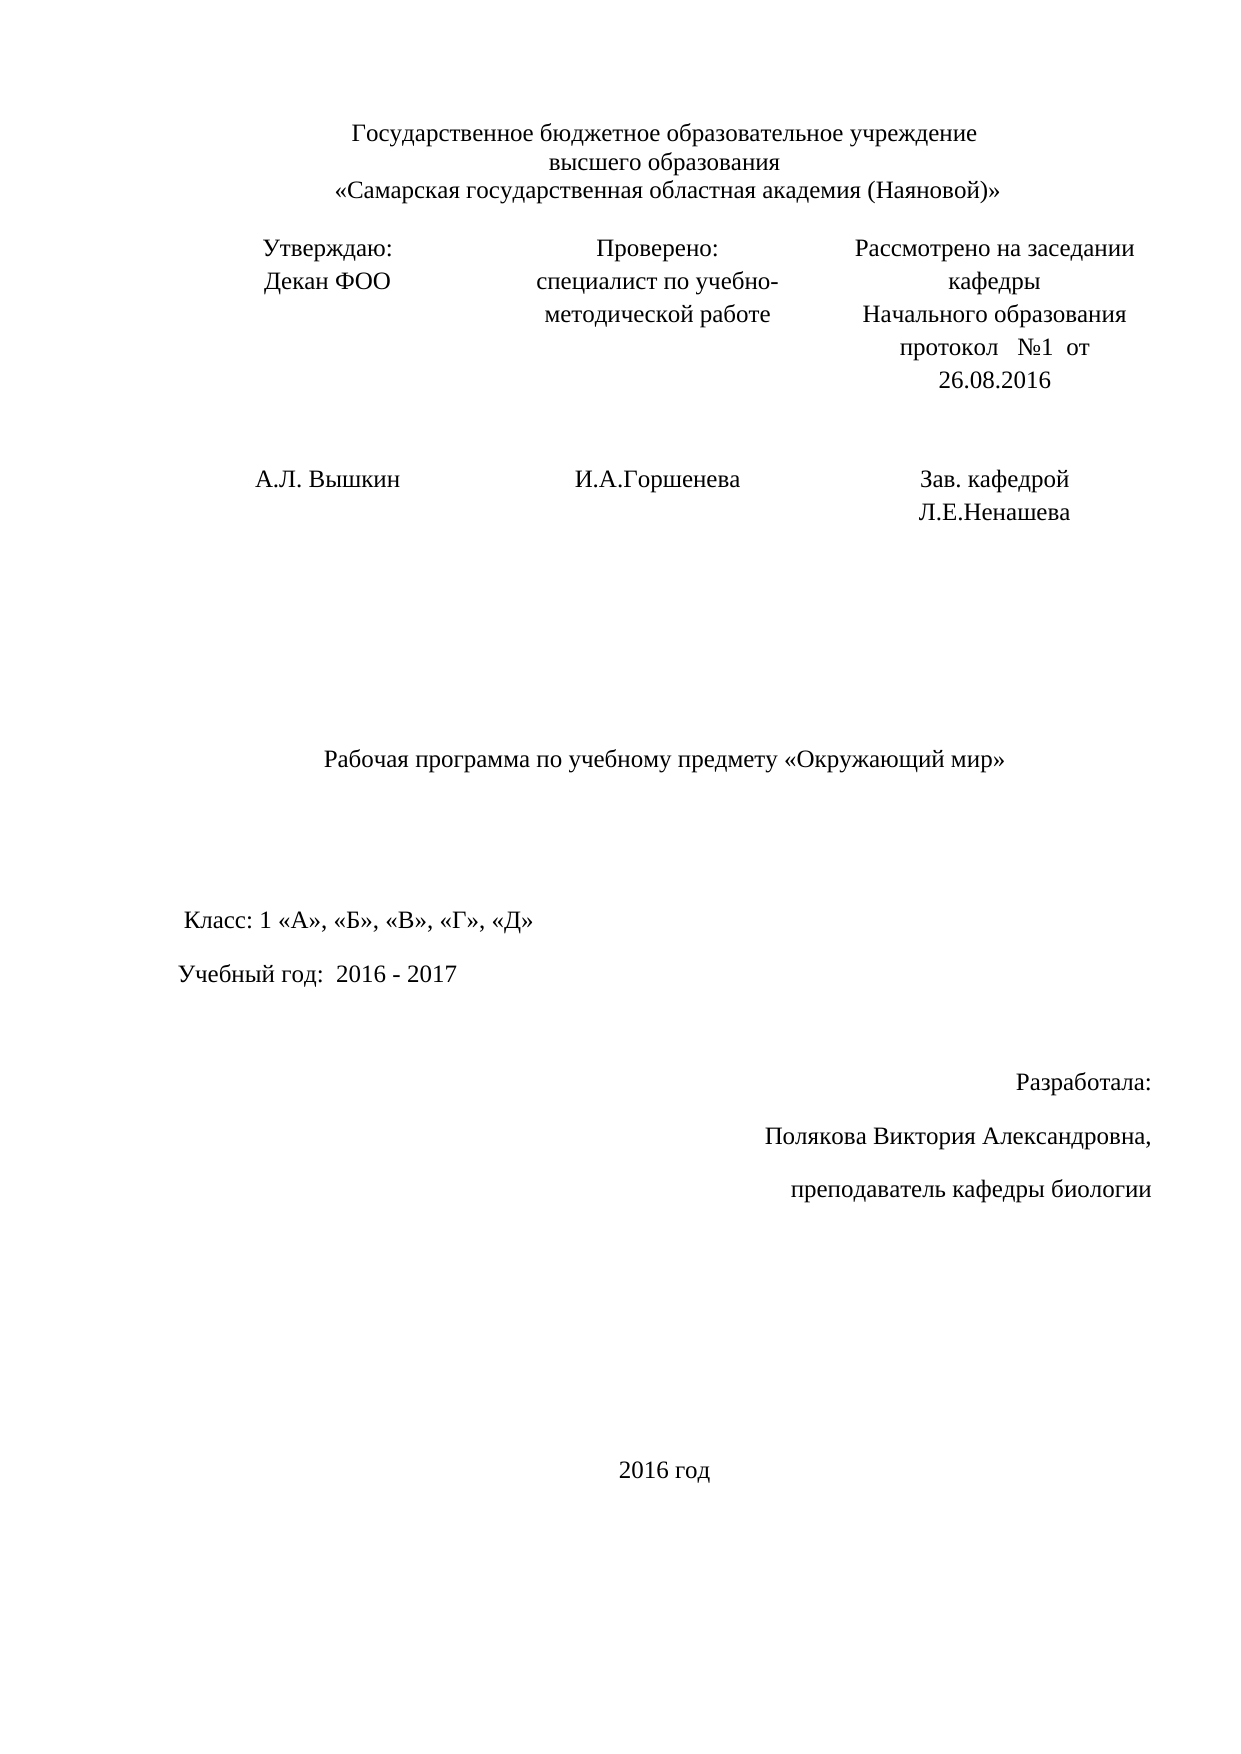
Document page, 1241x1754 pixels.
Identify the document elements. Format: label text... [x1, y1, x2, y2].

text 2016 год [177, 1455, 1152, 1484]
text высшего образования [177, 147, 1152, 176]
text Государственное бюджетное образовательное учреждение [177, 118, 1152, 147]
text «Самарская государственная областная академия (Наяновой)» [177, 176, 1152, 204]
text Рабочая программа по учебному предмету «Окружающий мир» [177, 744, 1152, 772]
table_header Рассмотрено на заседании кафедры Начального образования протокол №1 от 26.08.2016 [837, 233, 1152, 431]
table_header Утверждаю: Декан ФОО [177, 233, 478, 431]
text преподаватель кафедры биологии [177, 1174, 1152, 1203]
table_cell И.А.Горшенева [478, 431, 837, 530]
table_header Проверено: специалист по учебно-методической работе [478, 233, 837, 431]
text Разработала: [177, 1067, 1152, 1096]
table_cell А.Л. Вышкин [177, 431, 478, 530]
text Учебный год: 2016 - 2017 [177, 959, 1152, 988]
text Класс: 1 «А», «Б», «В», «Г», «Д» [177, 905, 1152, 934]
table_cell Зав. кафедрой Л.Е.Ненашева [837, 431, 1152, 530]
text Полякова Виктория Александровна, [177, 1121, 1152, 1149]
